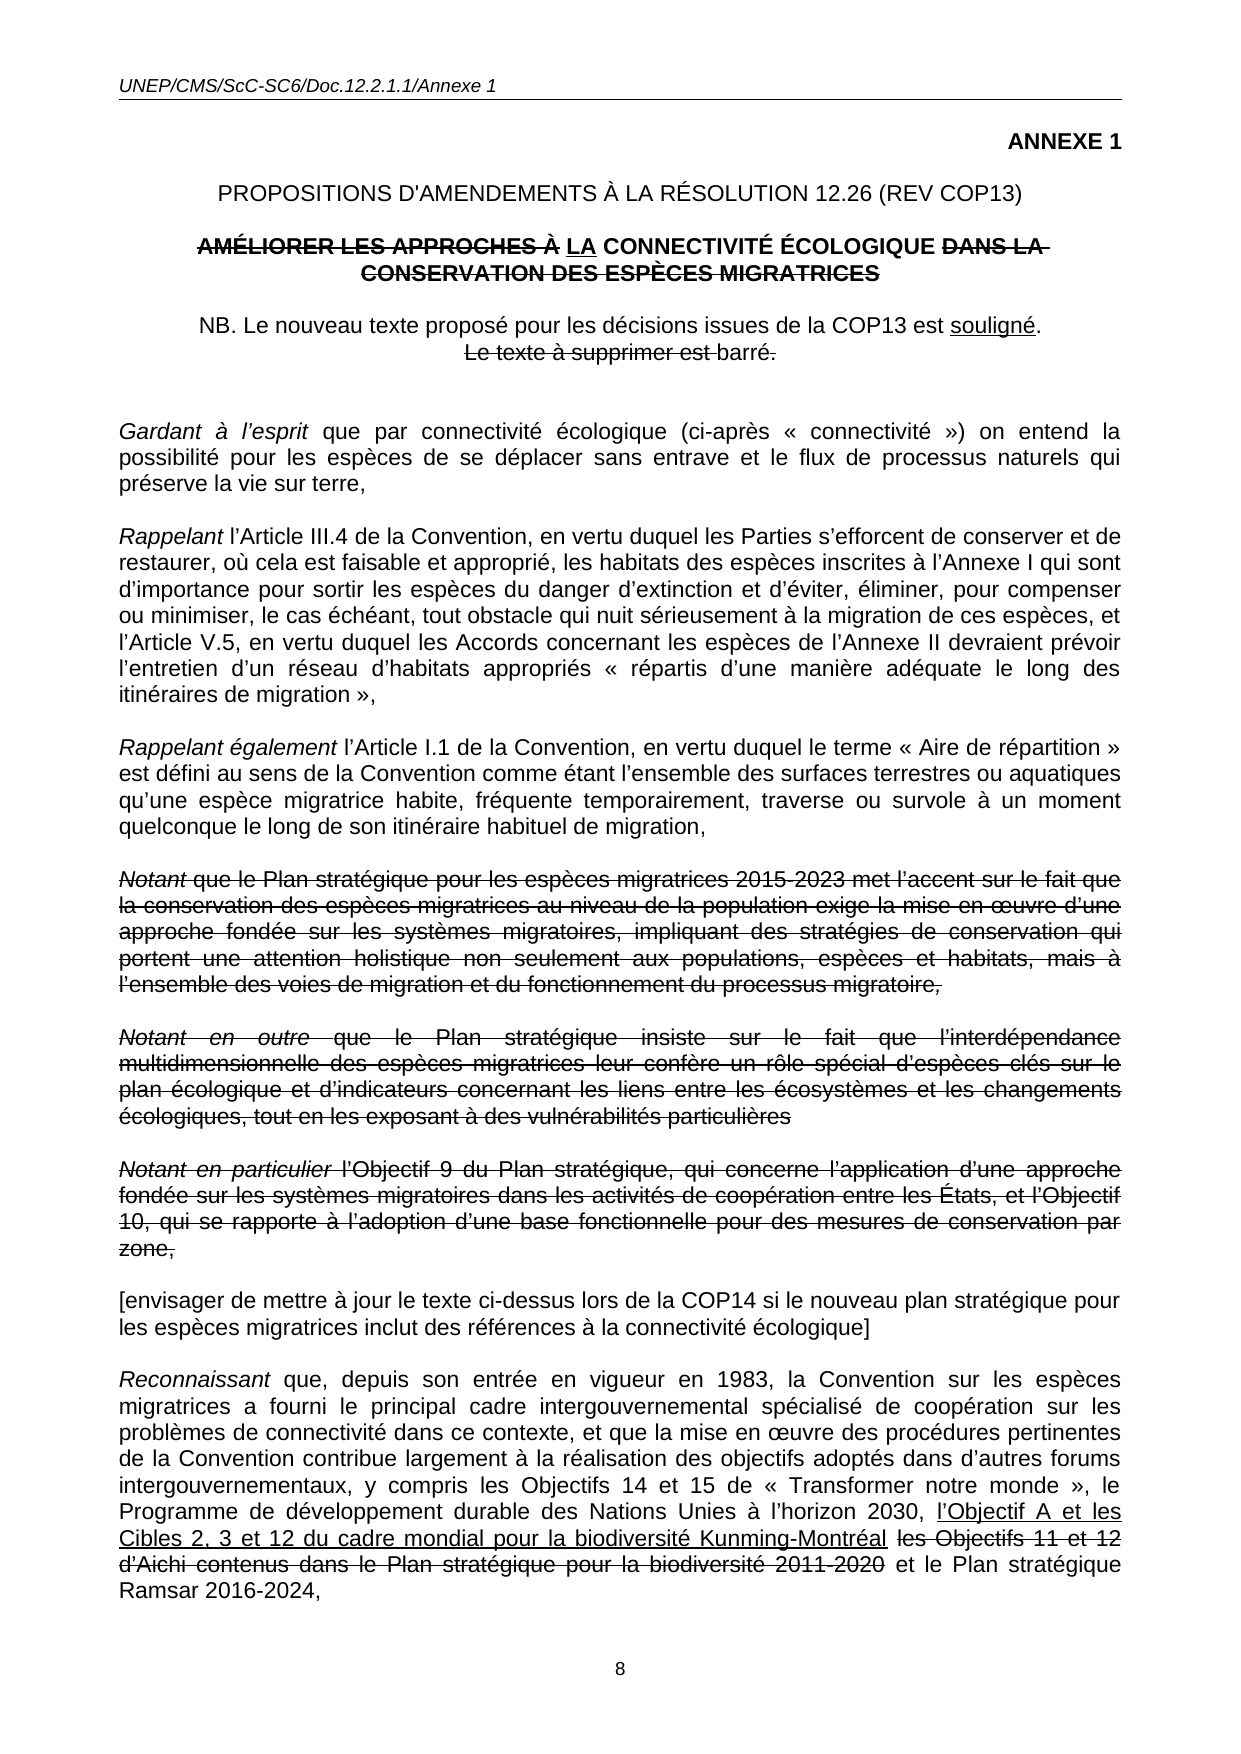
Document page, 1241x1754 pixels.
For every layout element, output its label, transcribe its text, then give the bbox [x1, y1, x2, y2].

text Notant que le Plan stratégique pour les espèces migratrices 2015-2023 met l’accent sur le fait que la conservation des espèces migratrices au niveau de la population exige la mise en œuvre d’une approche fondée sur les systèmes migratoires, impliquant des stratégies de conservation qui portent une attention holistique non seulement aux populations, espèces et habitats, mais à l’ensemble des voies de migration et du fonctionnement du processus migratoire, [118, 866, 1122, 933]
text Rappelant également l’Article I.1 de la Convention, en vertu duquel le terme « Aire de répartition » est défini au sens de la Convention comme étant l’ensemble des surfaces terrestres ou aquatiques qu’une espèce migratrice habite, fréquente temporairement, traverse ou survole à un moment quelconque le long de son itinéraire habituel de migration, [118, 734, 1122, 839]
text [envisager de mettre à jour le texte ci-dessus lors de la COP14 si le nouveau plan stratégique pour les espèces migratrices inclut des références à la connectivité écologique] [118, 1287, 1122, 1340]
text Notant en outre que le Plan stratégique insiste sur le fait que l’interdépendance multidimensionnelle des espèces migratrices leur confère un rôle spécial d’espèces clés sur le plan écologique et d’indicateurs concernant les liens entre les écosystèmes et les changements écologiques, tout en les exposant à des vulnérabilités particulières [118, 1024, 1122, 1091]
text Notant en particulier l’Objectif 9 du Plan stratégique, qui concerne l’application d’une approche fondée sur les systèmes migratoires dans les activités de coopération entre les États, et l’Objectif 10, qui se rapporte à l’adoption d’une base fonctionnelle pour des mesures de conservation par zone, [118, 1171, 1122, 1261]
text Notant que le Plan stratégique pour les espèces migratrices 2015-2023 met l’accent sur le fait que la conservation des espèces migratrices au niveau de la population exige la mise en œuvre d’une approche fondée sur les systèmes migratoires, impliquant des stratégies de conservation qui portent une attention holistique non seulement aux populations, espèces et habitats, mais à l’ensemble des voies de migration et du fonctionnement du processus migratoire, [118, 934, 1122, 997]
text Rappelant l’Article III.4 de la Convention, en vertu duquel les Parties s’efforcent de conserver et de restaurer, où cela est faisable et approprié, les habitats des espèces inscrites à l’Annexe I qui sont d’importance pour sortir les espèces du danger d’extinction et d’éviter, éliminer, pour compenser ou minimiser, le cas échéant, tout obstacle qui nuit sérieusement à la migration de ces espèces, et l’Article V.5, en vertu duquel les Accords concernant les espèces de l’Annexe II devraient prévoir l’entretien d’un réseau d’habitats appropriés « répartis d’une manière adéquate le long des itinéraires de migration », [118, 523, 1122, 707]
text Le texte à supprimer est barré. [118, 338, 1122, 365]
text CONSERVATION DES ESPÈCES MIGRATRICES [118, 259, 1122, 286]
text ANNEXE 1 [118, 128, 1122, 154]
text Reconnaissant que, depuis son entrée en vigueur en 1983, la Convention sur les espèces migratrices a fourni le principal cadre intergouvernemental spécialisé de coopération sur les problèmes de connectivité dans ce contexte, et que la mise en œuvre des procédures pertinentes de la Convention contribue largement à la réalisation des objectifs adoptés dans d’autres forums intergouvernementaux, y compris les Objectifs 14 et 15 de « Transformer notre monde », le Programme de développement durable des Nations Unies à l’horizon 2030, l’Objectif A et les Cibles 2, 3 et 12 du cadre mondial pour la biodiversité Kunming-Montréal les Objectifs 11 et 12 d’Aichi contenus dans le Plan stratégique pour la biodiversité 2011-2020 et le Plan stratégique Ramsar 2016-2024, [118, 1366, 1122, 1603]
text Gardant à l’esprit que par connectivité écologique (ci-après « connectivité ») on entend la possibilité pour les espèces de se déplacer sans entrave et le flux de processus naturels qui préserve la vie sur terre, [118, 418, 1122, 497]
text NB. Le nouveau texte proposé pour les décisions issues de la COP13 est souligné. [118, 312, 1122, 338]
text PROPOSITIONS D'AMENDEMENTS À LA RÉSOLUTION 12.26 (REV COP13) [118, 180, 1122, 207]
text Notant en outre que le Plan stratégique insiste sur le fait que l’interdépendance multidimensionnelle des espèces migratrices leur confère un rôle spécial d’espèces clés sur le plan écologique et d’indicateurs concernant les liens entre les écosystèmes et les changements écologiques, tout en les exposant à des vulnérabilités particulières [118, 1092, 1122, 1129]
text AMÉLIORER LES APPROCHES À LA CONNECTIVITÉ ÉCOLOGIQUE DANS LA [118, 233, 1122, 259]
